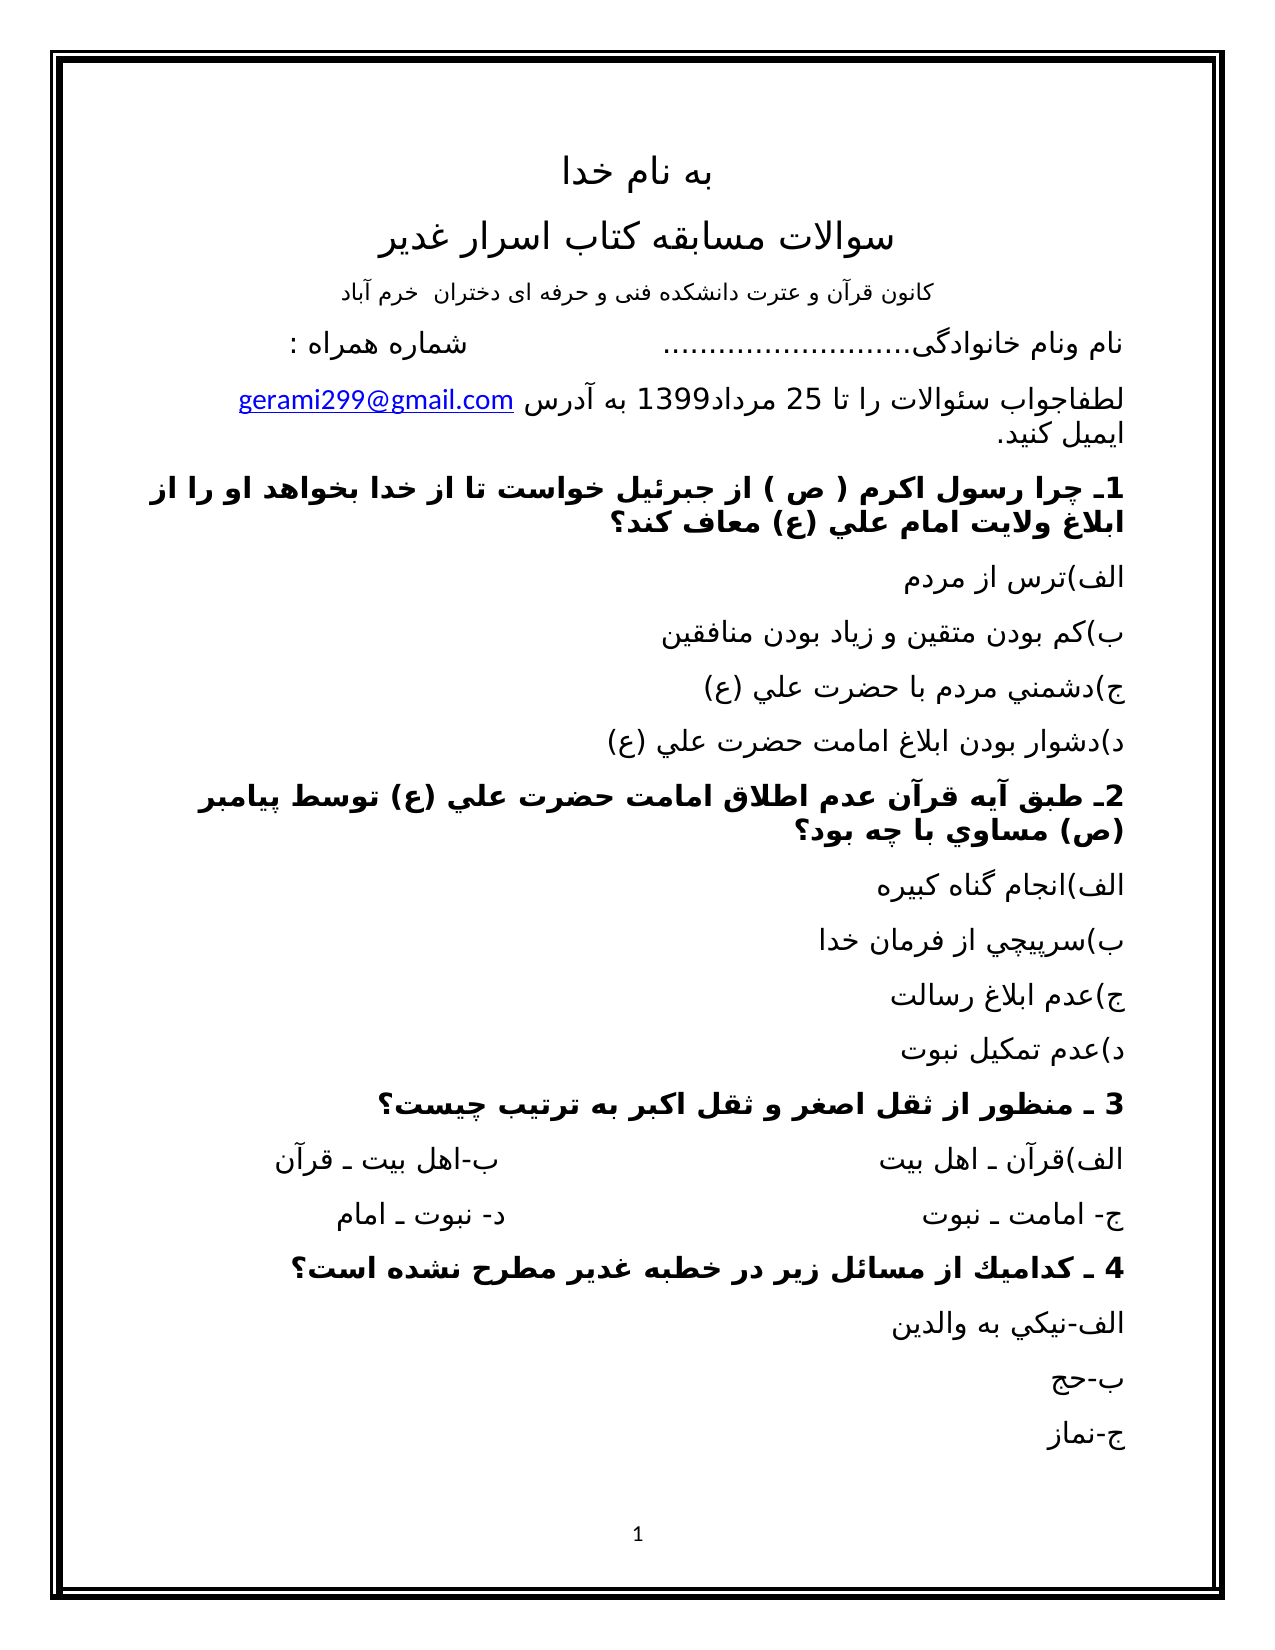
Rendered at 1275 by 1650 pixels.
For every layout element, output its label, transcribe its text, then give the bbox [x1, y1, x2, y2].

text سوالات مسابقه کتاب اسرار غدیر [150, 214, 1125, 258]
text کانون قرآن و عترت دانشکده فنی و حرفه ای دختران خرم آباد [150, 279, 1125, 306]
text الف)ترس از مردم [150, 560, 1125, 594]
text ج- امامت ـ نبوت د- نبوت ـ امام [150, 1197, 1125, 1231]
text ج-نماز [150, 1416, 1125, 1450]
text 1ـ چرا رسول اكرم ( ص ) از جبرئيل خواست تا از خدا بخواهد او را از ابلاغ ولايت امام علي (ع) معاف كند؟ [150, 472, 1125, 539]
text ج)دشمني مردم با حضرت علي (ع) [150, 670, 1125, 704]
text الف)انجام گناه كبيره [150, 868, 1125, 902]
text د)دشوار بودن ابلاغ امامت حضرت علي (ع) [150, 725, 1125, 759]
text 4 ـ كداميك از مسائل زير در خطبه غدير مطرح نشده است؟ [150, 1252, 1125, 1286]
text ب-حج [150, 1361, 1125, 1395]
text 2ـ طبق آيه قرآن عدم اطلاق امامت حضرت علي (ع) توسط پيامبر (ص) مساوي با چه بود؟ [150, 779, 1125, 847]
text د)عدم تمكيل نبوت [150, 1033, 1125, 1067]
text الف-نيكي به والدين [150, 1307, 1125, 1341]
text ب)سرپيچي از فرمان خدا [150, 923, 1125, 957]
text به نام خدا [150, 150, 1125, 194]
text ج)عدم ابلاغ رسالت [150, 978, 1125, 1012]
text لطفاجواب سئوالات را تا 25 مرداد1399 به آدرس gerami299@gmail.com ایمیل کنید. [150, 381, 1125, 451]
text نام ونام خانوادگی........................... شماره همراه : [150, 326, 1125, 360]
text 3 ـ منظور از ثقل اصغر و ثقل اكبر به ترتيب چيست؟ [150, 1087, 1125, 1121]
text الف)قرآن ـ اهل بيت ب-اهل بيت ـ قرآن [150, 1142, 1125, 1176]
text ب)كم بودن متقين و زياد بودن منافقين [150, 615, 1125, 649]
